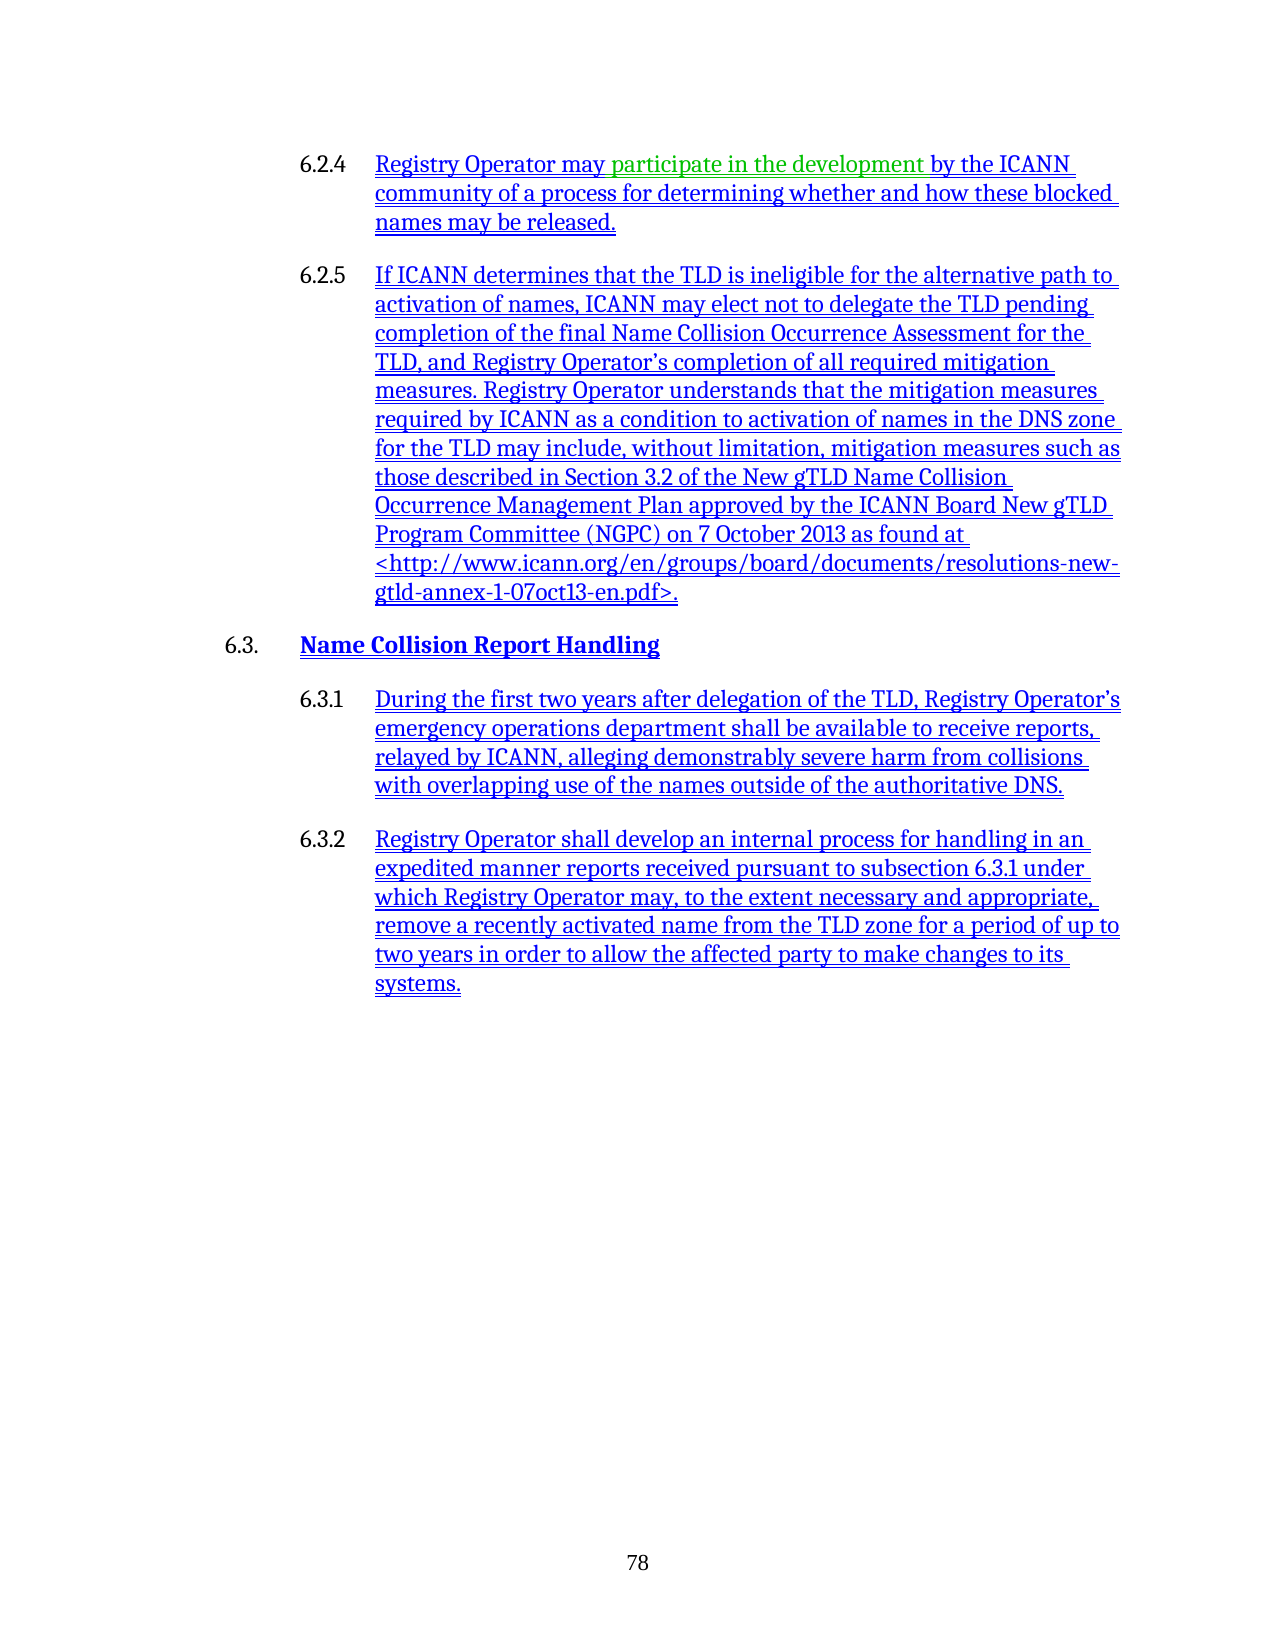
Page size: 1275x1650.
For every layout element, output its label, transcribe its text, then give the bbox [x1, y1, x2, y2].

list Registry Operator shall develop an internal process for handling in an expedited manner reports received pursuant to subsection 6.3.1 under which Registry Operator may, to the extent necessary and appropriate, remove a recently activated name from the TLD zone for a period of up to two years in order to allow the affected party to make changes to its systems. [300, 825, 1125, 997]
list During the first two years after delegation of the TLD, Registry Operator’s emergency operations department shall be available to receive reports, relayed by ICANN, alleging demonstrably severe harm from collisions with overlapping use of the names outside of the authoritative DNS. [300, 685, 1125, 800]
list Registry Operator may participate in the development by the ICANN community of a process for determining whether and how these blocked names may be released. [300, 150, 1125, 236]
list If ICANN determines that the TLD is ineligible for the alternative path to activation of names, ICANN may elect not to delegate the TLD pending completion of the final Name Collision Occurrence Assessment for the TLD, and Registry Operator’s completion of all required mitigation measures. Registry Operator understands that the mitigation measures required by ICANN as a condition to activation of names in the DNS zone for the TLD may include, without limitation, mitigation measures such as those described in Section 3.2 of the New gTLD Name Collision Occurrence Management Plan approved by the ICANN Board New gTLD Program Committee (NGPC) on 7 October 2013 as found at <http://www.icann.org/en/groups/board/documents/resolutions-new-gtld-annex-1-07oct13-en.pdf>. [300, 261, 1125, 606]
list Name Collision Report Handling [225, 631, 1125, 660]
